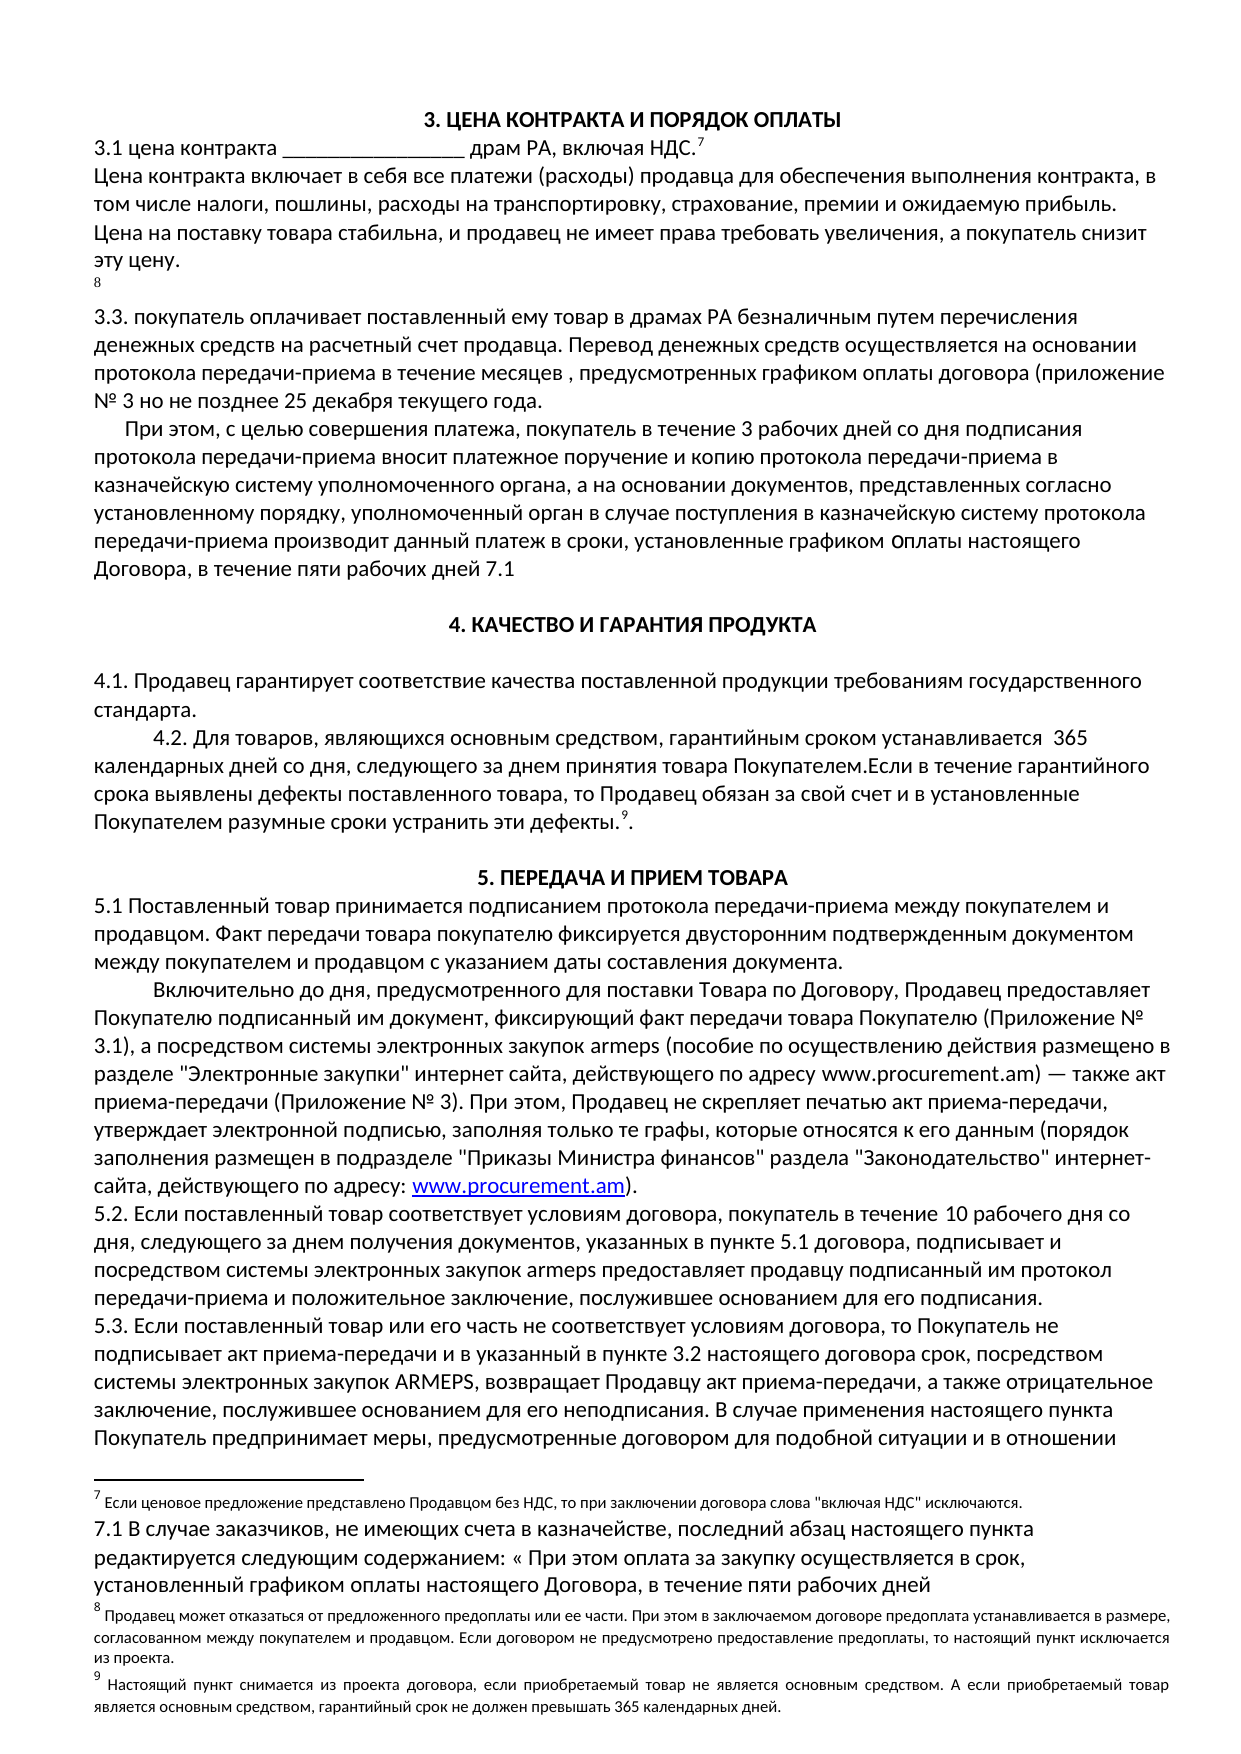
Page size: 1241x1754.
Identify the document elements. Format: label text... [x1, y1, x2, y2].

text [94, 1311, 1171, 1451]
text При этом, с целью совершения платежа, покупатель в течение 3 рабочих дней со дня подписания протокола передачи-приема вносит платежное поручение и копию протокола передачи-приема в казначейскую систему уполномоченного органа, а на основании документов, представленных согласно установленному порядку, уполномоченный орган в случае поступления в казначейскую систему протокола передачи-приема производит данный платеж в сроки, установленные графиком օплаты настоящего Договора, в течение пяти рабочих дней 7.1 [94, 414, 1171, 583]
text 3.1 цена контракта ________________ драм РА, включая НДС. [94, 133, 1171, 162]
text Цена контракта включает в себя все платежи (расходы) продавца для обеспечения выполнения контракта, в том числе налоги, пошлины, расходы на транспортировку, страхование, премии и ожидаемую прибыль. [94, 162, 1171, 218]
text 3.3. покупатель оплачивает поставленный ему товар в драмах РА безналичным путем перечисления денежных средств на расчетный счет продавца. Перевод денежных средств осуществляется на основании протокола передачи-приема в течение месяцев , предусмотренных графиком оплаты договора (приложение № 3 но не позднее 25 декабря текущего года. [94, 302, 1171, 414]
text 3. ЦЕНА КОНТРАКТА И ПОРЯДОК ОПЛАТЫ [94, 106, 1171, 133]
text 5. ПЕРЕДАЧА И ПРИЕМ ТОВАРА [94, 863, 1171, 891]
text Цена на поставку товара стабильна, и продавец не имеет права требовать увеличения, а покупатель снизит эту цену. [94, 218, 1171, 274]
text 5.2. Если поставленный товар соответствует условиям договора, покупатель в течение 10 рабочего дня со дня, следующего за днем получения документов, указанных в пункте 5.1 договора, подписывает и посредством системы электронных закупок armeps предоставляет продавцу подписанный им протокол передачи-приема и положительное заключение, послужившее основанием для его подписания. [94, 1199, 1171, 1311]
text Включительно до дня, предусмотренного для поставки Товара по Договору, Продавец предоставляет Покупателю подписанный им документ, фиксирующий факт передачи товара Покупателю (Приложение № 3.1), а посредством системы электронных закупок armeps (пособие по осуществлению действия размещено в разделе "Электронные закупки" интернет сайта, действующего по адресу www.procurement.am) — также акт приема-передачи (Приложение № 3). При этом, Продавец не скрепляет печатью акт приема-передачи, утверждает электронной подписью, заполняя только те графы, которые относятся к его данным (порядок заполнения размещен в подразделе "Приказы Министра финансов" раздела "Законодательство" интернет-сайта, действующего по адресу: www.procurement.am). [94, 975, 1171, 1199]
text 4.1. Продавец гарантирует соответствие качества поставленной продукции требованиям государственного стандарта. [94, 667, 1171, 723]
text 5.1 Поставленный товар принимается подписанием протокола передачи-приема между покупателем и продавцом. Факт передачи товара покупателю фиксируется двусторонним подтвержденным документом между покупателем и продавцом с указанием даты составления документа. [94, 891, 1171, 975]
text 4. КАЧЕСТВО И ГАРАНТИЯ ПРОДУКТА [94, 611, 1171, 639]
text 4.2. Для товаров, являющихся основным средством, гарантийным сроком устанавливается 365 календарных дней со дня, следующего за днем принятия товара Покупателем.Если в течение гарантийного срока выявлены дефекты поставленного товара, то Продавец обязан за свой счет и в установленные Покупателем разумные сроки устранить эти дефекты.. [94, 723, 1171, 835]
